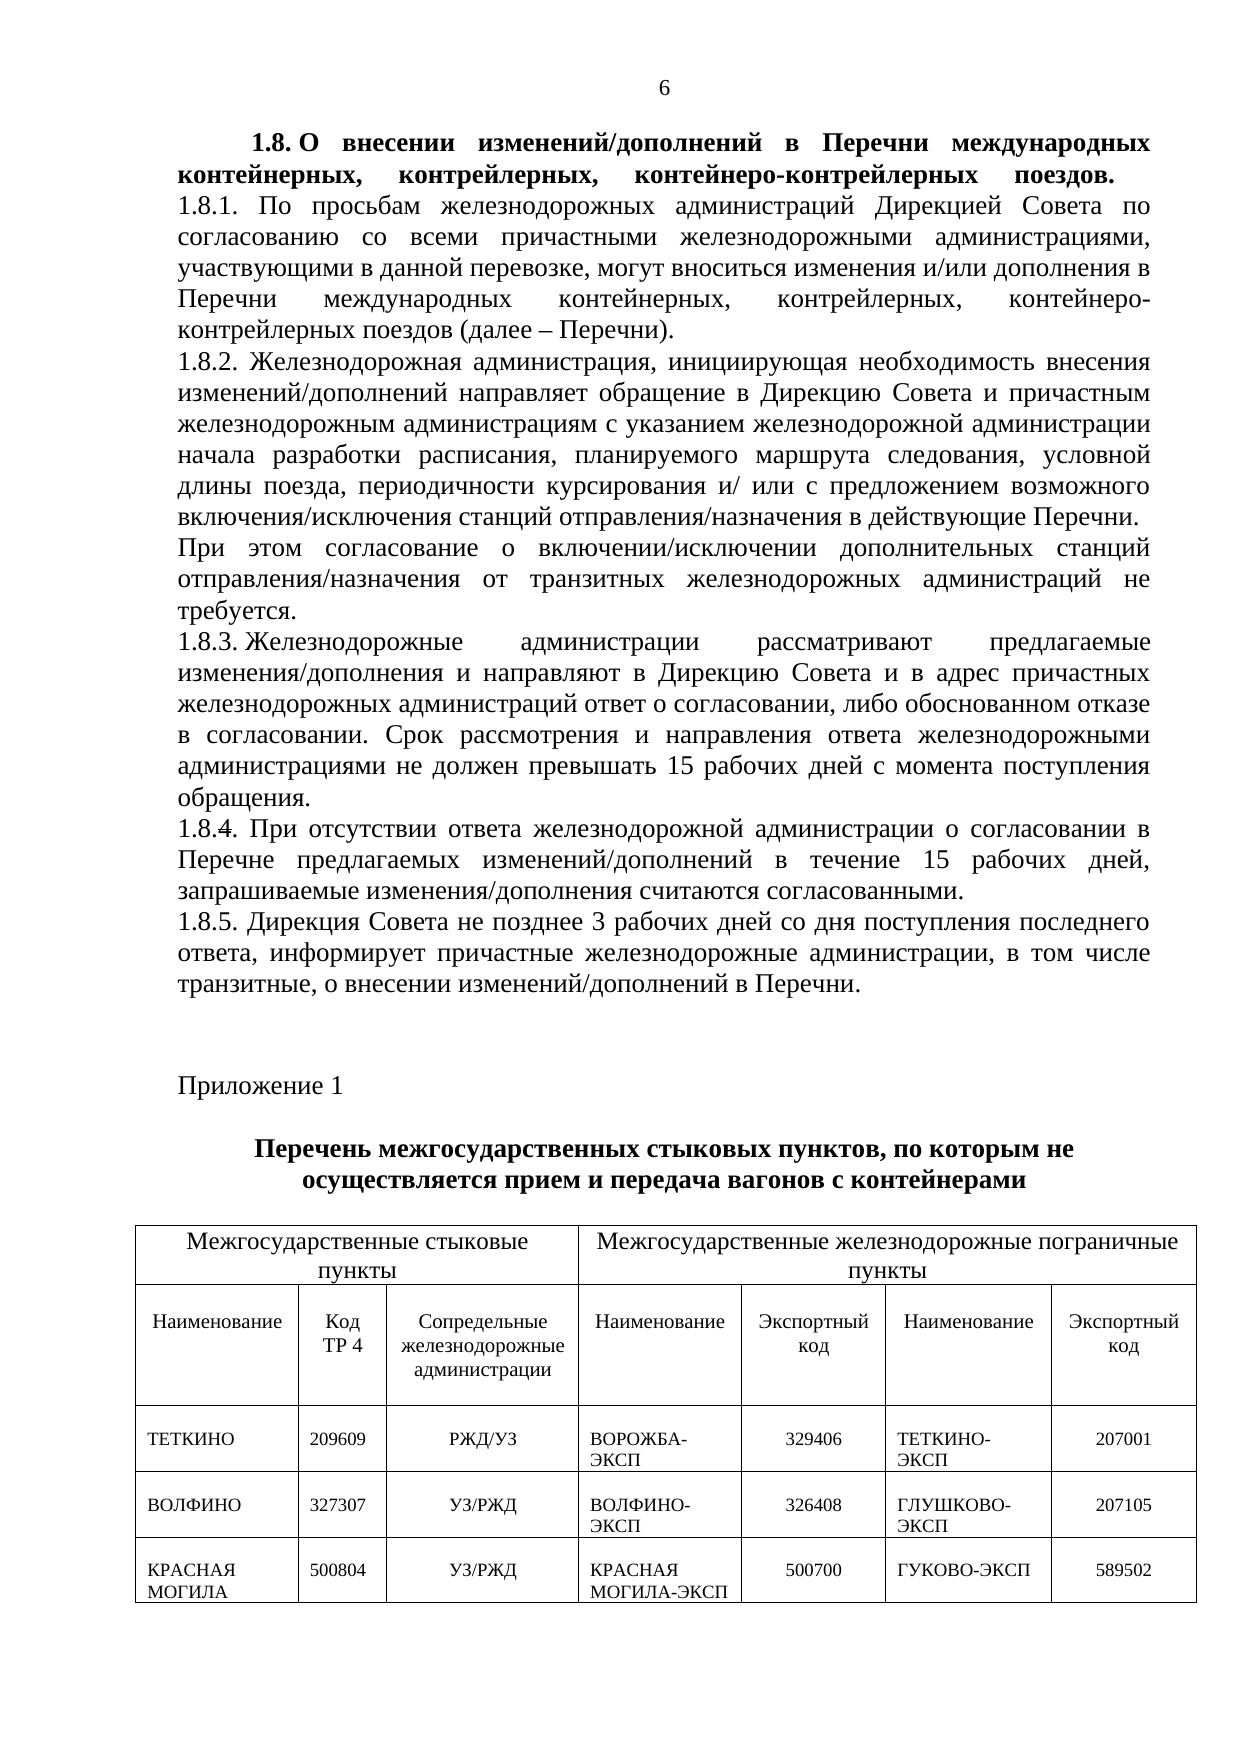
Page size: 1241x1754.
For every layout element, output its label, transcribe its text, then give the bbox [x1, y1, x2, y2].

table_cell 327307 [299, 1472, 386, 1537]
table_cell ТЕТКИНО-ЭКСП [886, 1406, 1051, 1471]
text 1.8.2. Железнодорожная администрация, инициирующая необходимость внесения изменений/дополнений направляет обращение в Дирекцию Совета и причастным железнодорожным администрациям с указанием железнодорожной администрации начала разработки расписания, планируемого маршрута следования, условной длины поезда, периодичности курсирования и/ или с предложением возможного включения/исключения станций отправления/назначения в действующие Перечни. [177, 344, 1152, 531]
table_header Межгосударственные стыковые пункты [136, 1226, 578, 1284]
table_cell Экспортный код [1052, 1285, 1196, 1405]
text 1.8.3. Железнодорожные администрации рассматривают предлагаемые изменения/дополнения и направляют в Дирекцию Совета и в адрес причастных железнодорожных администраций ответ о согласовании, либо обоснованном отказе в согласовании. Срок рассмотрения и направления ответа железнодорожными администрациями не должен превышать 15 рабочих дней с момента поступления обращения. [177, 625, 1152, 812]
table_cell 207001 [1052, 1406, 1196, 1471]
table_cell ВОРОЖБА-ЭКСП [579, 1406, 741, 1471]
text Приложение 1 [177, 1069, 1152, 1101]
table_cell ГЛУШКОВО-ЭКСП [886, 1472, 1051, 1537]
table_cell Наименование [579, 1285, 741, 1405]
text 1.8.5. Дирекция Совета не позднее 3 рабочих дней со дня поступления последнего ответа, информирует причастные железнодорожные администрации, в том числе транзитные, о внесении изменений/дополнений в Перечни. [177, 905, 1152, 999]
table_cell Сопредельные железнодорожные администрации [387, 1285, 578, 1405]
table_cell ВОЛФИНО-ЭКСП [579, 1472, 741, 1537]
text Перечень межгосударственных стыковых пунктов, по которым не осуществляется прием и передача вагонов с контейнерами [177, 1132, 1152, 1194]
table_cell УЗ/РЖД [387, 1538, 578, 1602]
table_cell 329406 [742, 1406, 885, 1471]
table_cell Экспортный код [742, 1285, 885, 1405]
table_cell УЗ/РЖД [387, 1472, 578, 1537]
table_cell ВОЛФИНО [136, 1472, 298, 1537]
table_cell 209609 [299, 1406, 386, 1471]
table_cell 500804 [299, 1538, 386, 1602]
table_cell ТЕТКИНО [136, 1406, 298, 1471]
table_cell КРАСНАЯ МОГИЛА-ЭКСП [579, 1538, 741, 1602]
table_cell Наименование [886, 1285, 1051, 1405]
list 1.8. О внесении изменений/дополнений в Перечни международных контейнерных, контрейлерных, контейнеро-контрейлерных поездов. 1.8.1. По просьбам железнодорожных администраций Дирекцией Совета по согласованию со всеми причастными железнодорожными администрациями, участвующими в данной перевозке, могут вноситься изменения и/или дополнения в Перечни международных контейнерных, контрейлерных, контейнеро-контрейлерных поездов (далее – Перечни). [177, 127, 1152, 344]
table_cell Код ТР 4 [299, 1285, 386, 1405]
table_cell 326408 [742, 1472, 885, 1537]
table_cell 207105 [1052, 1472, 1196, 1537]
table_cell 589502 [1052, 1538, 1196, 1602]
table_cell КРАСНАЯ МОГИЛА [136, 1538, 298, 1602]
table_cell 500700 [742, 1538, 885, 1602]
table_header Межгосударственные железнодорожные пограничные пункты [579, 1226, 1196, 1284]
text 1.8.4. При отсутствии ответа железнодорожной администрации о согласовании в Перечне предлагаемых изменений/дополнений в течение 15 рабочих дней, запрашиваемые изменения/дополнения считаются согласованными. [177, 812, 1152, 905]
table_cell РЖД/УЗ [387, 1406, 578, 1471]
table_cell ГУКОВО-ЭКСП [886, 1538, 1051, 1602]
table_cell Наименование [136, 1285, 298, 1405]
text При этом согласование о включении/исключении дополнительных станций отправления/назначения от транзитных железнодорожных администраций не требуется. [177, 531, 1152, 625]
